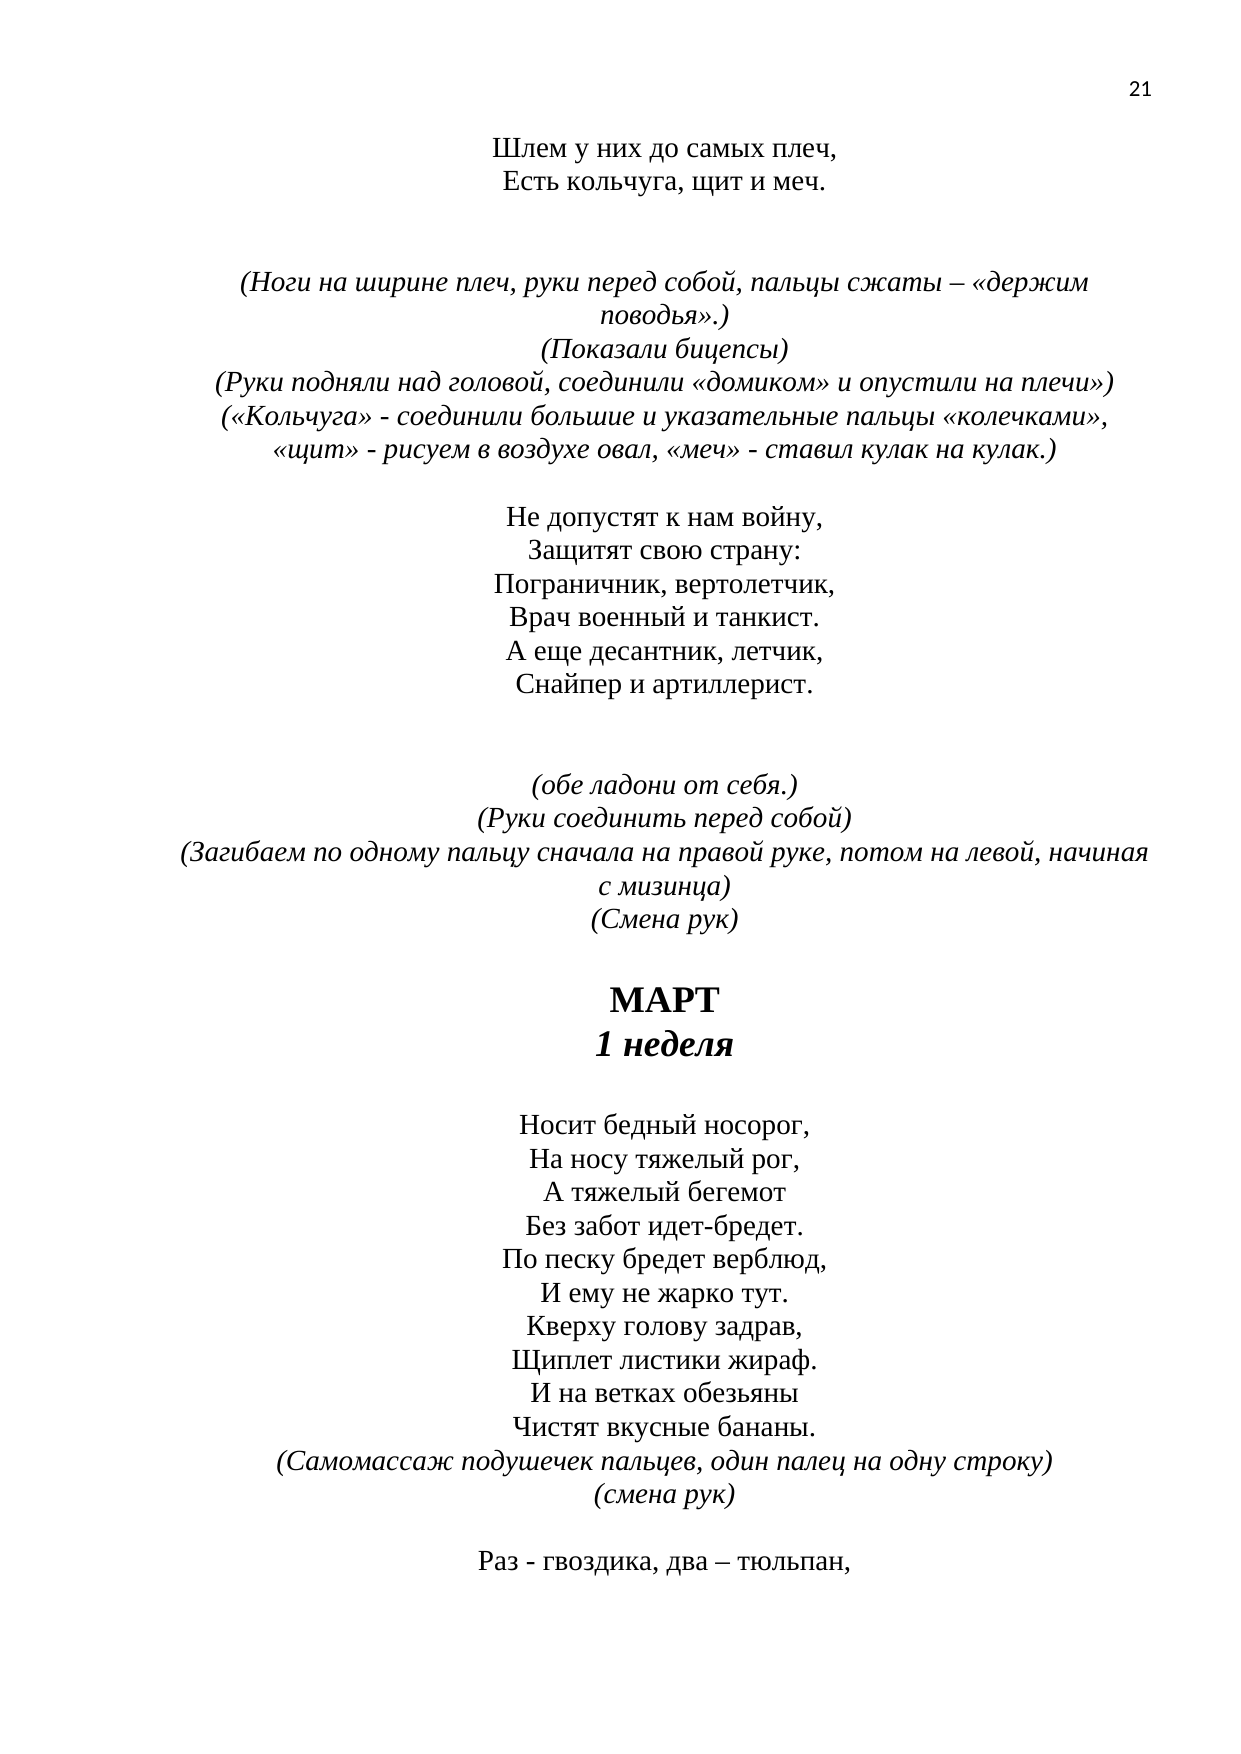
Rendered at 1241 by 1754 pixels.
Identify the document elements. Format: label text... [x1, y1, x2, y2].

text (Руки подняли над головой, соединили «домиком» и опустили на плечи») [177, 364, 1152, 398]
text А еще десантник, летчик, [177, 633, 1152, 666]
text Есть кольчуга, щит и меч. [177, 163, 1152, 197]
text (Показали бицепсы) [177, 331, 1152, 364]
text А тяжелый бегемот [177, 1174, 1152, 1208]
text Без забот идет-бредет. [177, 1208, 1152, 1241]
text 1 неделя [177, 1021, 1152, 1064]
text На носу тяжелый рог, [177, 1141, 1152, 1174]
text Не допустят к нам войну, [177, 499, 1152, 532]
text Кверху голову задрав, [177, 1308, 1152, 1342]
text И ему не жарко тут. [177, 1275, 1152, 1308]
text (обе ладони от себя.) [177, 767, 1152, 801]
text Снайпер и артиллерист. [177, 666, 1152, 700]
text МАРТ [177, 978, 1152, 1021]
text (Ноги на ширине плеч, руки перед собой, пальцы сжаты – «держим поводья».) [177, 264, 1152, 331]
text Шлем у них до самых плеч, [177, 130, 1152, 163]
text И на ветках обезьяны [177, 1376, 1152, 1409]
text Чистят вкусные бананы. [177, 1409, 1152, 1443]
text Щиплет листики жираф. [177, 1342, 1152, 1376]
text («Кольчуга» - соединили большие и указательные пальцы «колечками», «щит» - рисуем в воздухе овал, «меч» - ставил кулак на кулак.) [177, 398, 1152, 465]
text (Самомассаж подушечек пальцев, один палец на одну строку) [177, 1443, 1152, 1476]
text Врач военный и танкист. [177, 599, 1152, 633]
text (Смена рук) [177, 901, 1152, 935]
text (Загибаем по одному пальцу сначала на правой руке, потом на левой, начиная с мизинца) [177, 834, 1152, 901]
text Защитят свою страну: [177, 532, 1152, 566]
text По песку бредет верблюд, [177, 1241, 1152, 1275]
text Носит бедный носорог, [177, 1107, 1152, 1141]
text Пограничник, вертолетчик, [177, 566, 1152, 599]
text (смена рук) [177, 1476, 1152, 1510]
text (Руки соединить перед собой) [177, 801, 1152, 834]
text Раз - гвоздика, два – тюльпан, [177, 1543, 1152, 1577]
